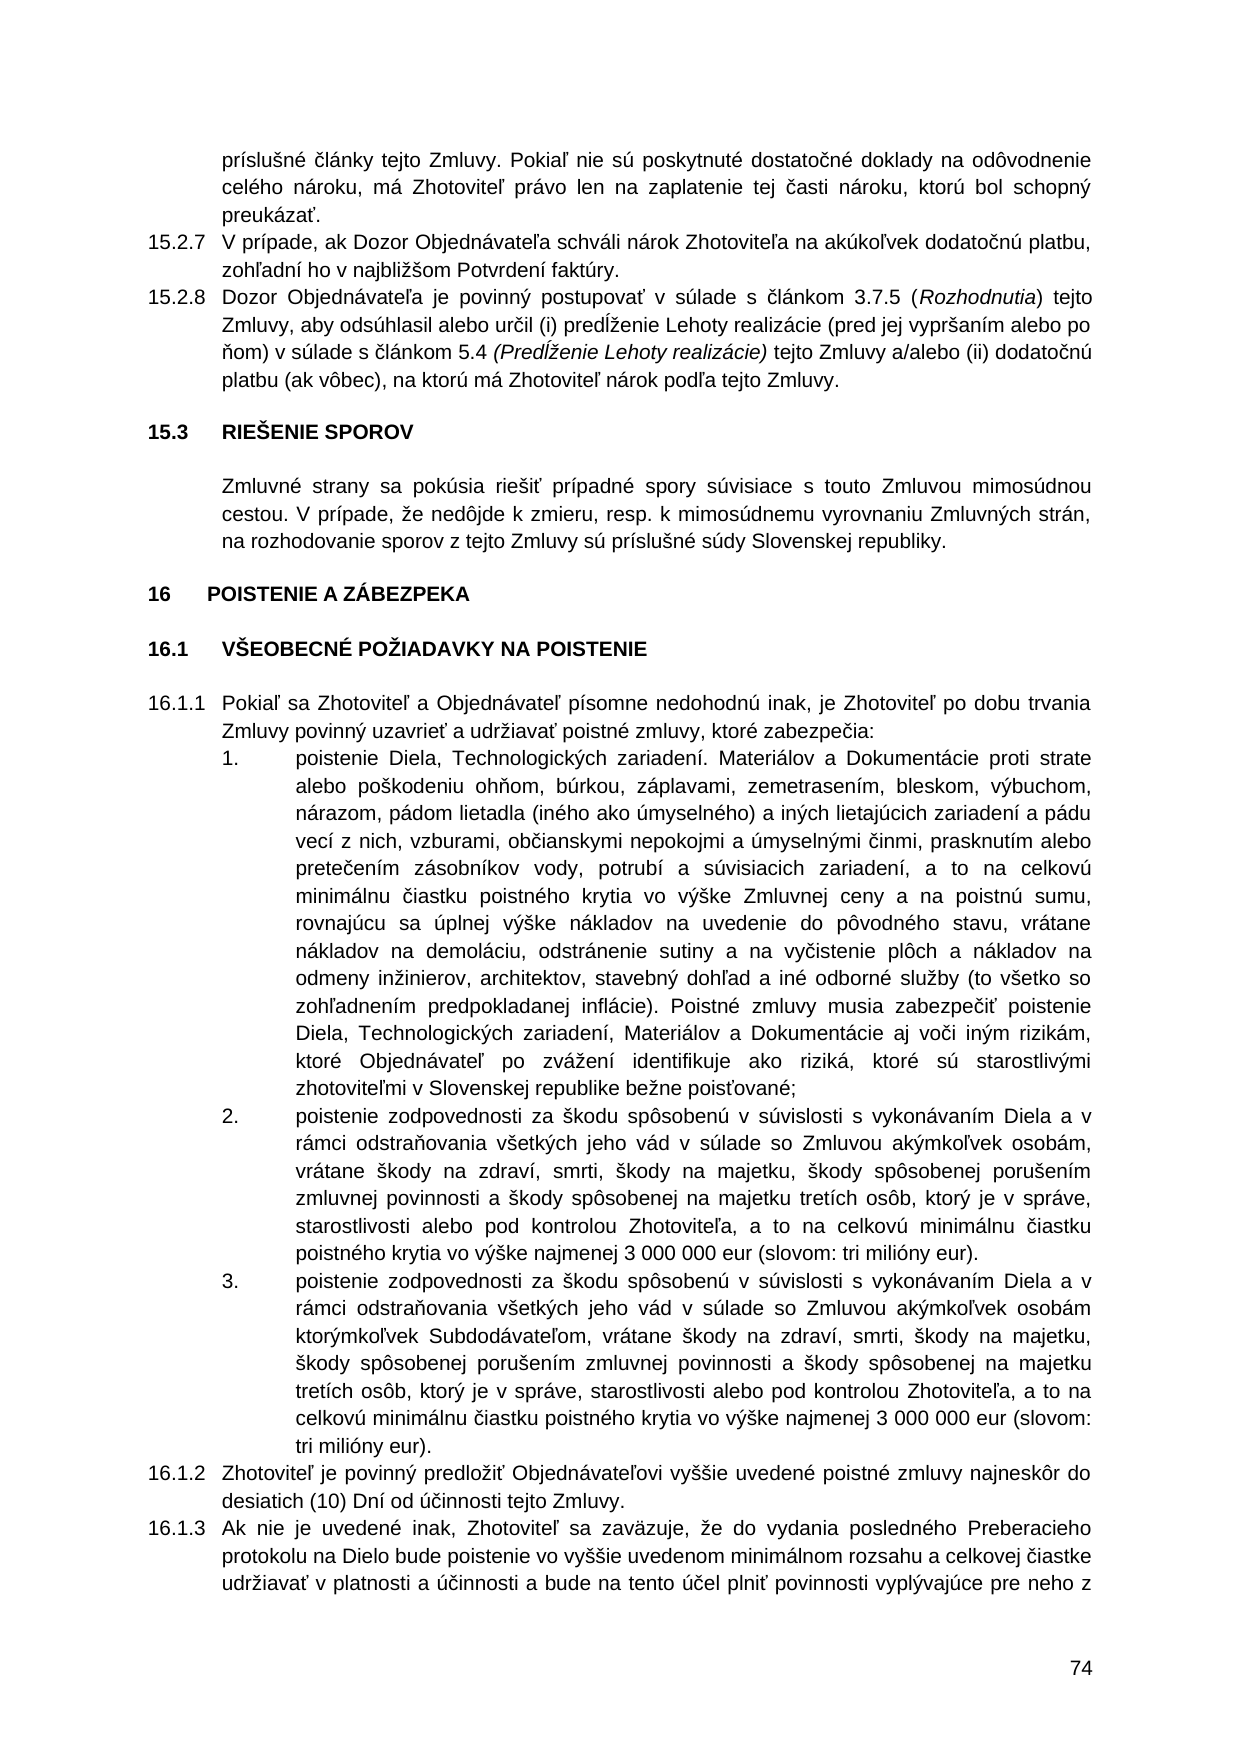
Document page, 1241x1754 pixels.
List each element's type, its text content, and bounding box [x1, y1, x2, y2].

list poistenie zodpovednosti za škodu spôsobenú v súvislosti s vykonávaním Diela a v rámci odstraňovania všetkých jeho vád v súlade so Zmluvou akýmkoľvek osobám, vrátane škody na zdraví, smrti, škody na majetku, škody spôsobenej porušením zmluvnej povinnosti a škody spôsobenej na majetku tretích osôb, ktorý je v správe, starostlivosti alebo pod kontrolou Zhotoviteľa, a to na celkovú minimálnu čiastku poistného krytia vo výške najmenej 3 000 000 eur (slovom: tri milióny eur). [222, 1104, 1092, 1265]
list poistenie zodpovednosti za škodu spôsobenú v súvislosti s vykonávaním Diela a v rámci odstraňovania všetkých jeho vád v súlade so Zmluvou akýmkoľvek osobám ktorýmkoľvek Subdodávateľom, vrátane škody na zdraví, smrti, škody na majetku, škody spôsobenej porušením zmluvnej povinnosti a škody spôsobenej na majetku tretích osôb, ktorý je v správe, starostlivosti alebo pod kontrolou Zhotoviteľa, a to na celkovú minimálnu čiastku poistného krytia vo výške najmenej 3 000 000 eur (slovom: tri milióny eur). [222, 1269, 1092, 1458]
subtitle RIEŠENIE SPOROV [148, 420, 1092, 444]
list Pokiaľ sa Zhotoviteľ a Objednávateľ písomne nedohodnú inak, je Zhotoviteľ po dobu trvania Zmluvy povinný uzavrieť a udržiavať poistné zmluvy, ktoré zabezpečia: [148, 691, 1092, 743]
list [148, 148, 1092, 227]
list V prípade, ak Dozor Objednávateľa schváli nárok Zhotoviteľa na akúkoľvek dodatočnú platbu, zohľadní ho v najbližšom Potvrdení faktúry. [148, 230, 1092, 282]
list Zhotoviteľ je povinný predložiť Objednávateľovi vyššie uvedené poistné zmluvy najneskôr do desiatich (10) Dní od účinnosti tejto Zmluvy. [148, 1461, 1092, 1513]
subtitle POISTENIE A ZÁBEZPEKA [148, 582, 1092, 606]
text Zmluvné strany sa pokúsia riešiť prípadné spory súvisiace s touto Zmluvou mimosúdnou cestou. V prípade, že nedôjde k zmieru, resp. k mimosúdnemu vyrovnaniu Zmluvných strán, na rozhodovanie sporov z tejto Zmluvy sú príslušné súdy Slovenskej republiky. [222, 474, 1092, 553]
list poistenie Diela, Technologických zariadení. Materiálov a Dokumentácie proti strate alebo poškodeniu ohňom, búrkou, záplavami, zemetrasením, bleskom, výbuchom, nárazom, pádom lietadla (iného ako úmyselného) a iných lietajúcich zariadení a pádu vecí z nich, vzburami, občianskymi nepokojmi a úmyselnými činmi, prasknutím alebo pretečením zásobníkov vody, potrubí a súvisiacich zariadení, a to na celkovú minimálnu čiastku poistného krytia vo výške Zmluvnej ceny a na poistnú sumu, rovnajúcu sa úplnej výške nákladov na uvedenie do pôvodného stavu, vrátane nákladov na demoláciu, odstránenie sutiny a na vyčistenie plôch a nákladov na odmeny inžinierov, architektov, stavebný dohľad a iné odborné služby (to všetko so zohľadnením predpokladanej inflácie). Poistné zmluvy musia zabezpečiť poistenie Diela, Technologických zariadení, Materiálov a Dokumentácie aj voči iným rizikám, ktoré Objednávateľ po zvážení identifikuje ako riziká, ktoré sú starostlivými zhotoviteľmi v Slovenskej republike bežne poisťované; [222, 746, 1092, 1100]
subtitle VŠEOBECNÉ POŽIADAVKY NA POISTENIE [148, 637, 1092, 661]
list Dozor Objednávateľa je povinný postupovať v súlade s článkom 3.7.5 (Rozhodnutia) tejto Zmluvy, aby odsúhlasil alebo určil (i) predĺženie Lehoty realizácie (pred jej vypršaním alebo po ňom) v súlade s článkom 5.4 (Predĺženie Lehoty realizácie) tejto Zmluvy a/alebo (ii) dodatočnú platbu (ak vôbec), na ktorú má Zhotoviteľ nárok podľa tejto Zmluvy. [148, 285, 1092, 392]
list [148, 1516, 1092, 1595]
